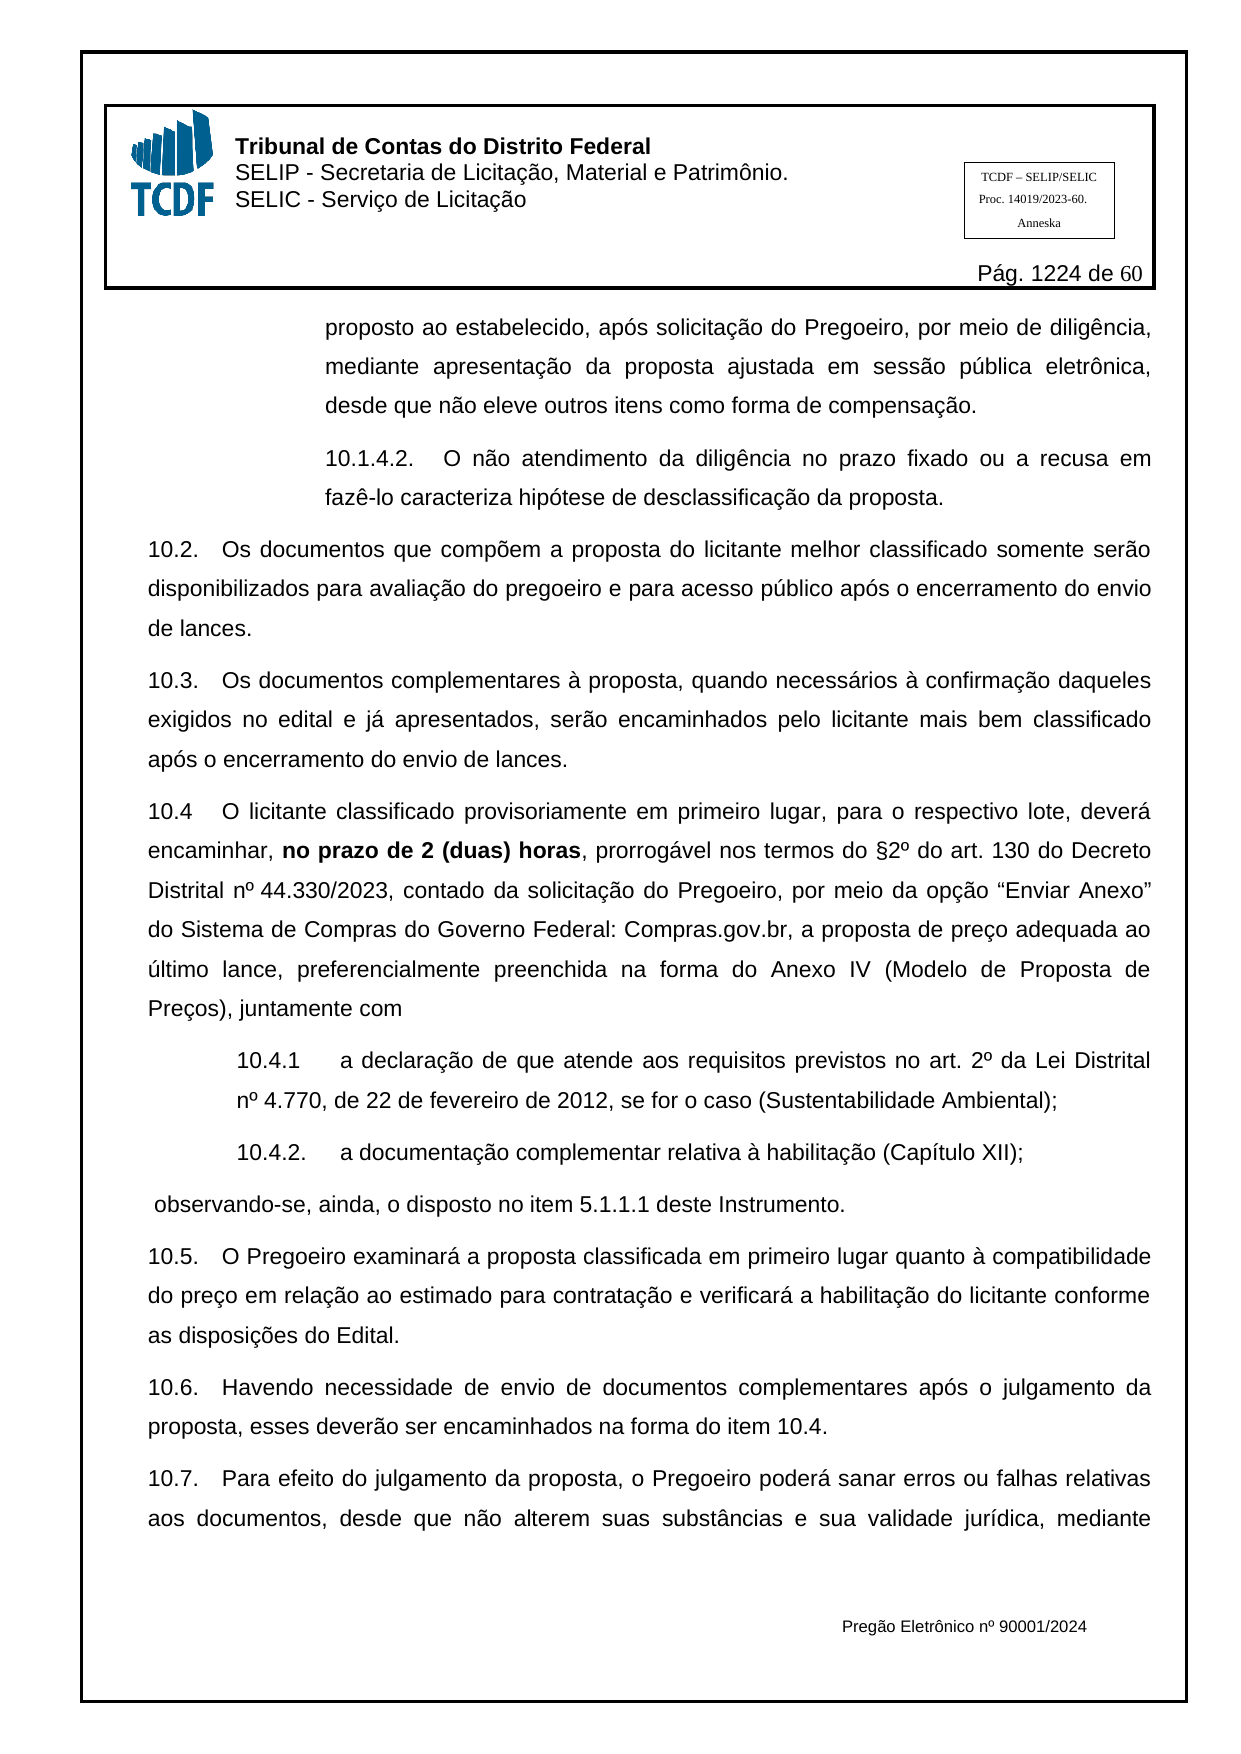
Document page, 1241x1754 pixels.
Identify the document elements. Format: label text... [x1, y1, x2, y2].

text 10.2. Os documentos que compõem a proposta do licitante melhor classificado somente serão disponibilizados para avaliação do pregoeiro e para acesso público após o encerramento do envio de lances. [148, 536, 1152, 641]
text 10.4.1 a declaração de que atende aos requisitos previstos no art. 2º da Lei Distrital nº 4.770, de 22 de fevereiro de 2012, se for o caso (Sustentabilidade Ambiental); [236, 1047, 1152, 1113]
text 10.1.4.2. O não atendimento da diligência no prazo fixado ou a recusa em fazê-lo caracteriza hipótese de desclassificação da proposta. [325, 444, 1152, 510]
text 10.4.2. a documentação complementar relativa à habilitação (Capítulo XII); [236, 1139, 1152, 1165]
text 10.3. Os documentos complementares à proposta, quando necessários à confirmação daqueles exigidos no edital e já apresentados, serão encaminhados pelo licitante mais bem classificado após o encerramento do envio de lances. [148, 667, 1152, 772]
text 10.4 O licitante classificado provisoriamente em primeiro lugar, para o respectivo lote, deverá encaminhar, no prazo de 2 (duas) horas, prorrogável nos termos do §2º do art. 130 do Decreto Distrital nº 44.330/2023, contado da solicitação do Pregoeiro, por meio da opção “Enviar Anexo” do Sistema de Compras do Governo Federal: Compras.gov.br, a proposta de preço adequada ao último lance, preferencialmente preenchida na forma do Anexo IV (Modelo de Proposta de Preços), juntamente com [148, 798, 1152, 1022]
text 10.5. O Pregoeiro examinará a proposta classificada em primeiro lugar quanto à compatibilidade do preço em relação ao estimado para contratação e verificará a habilitação do licitante conforme as disposições do Edital. [148, 1243, 1152, 1348]
picture [116, 107, 228, 218]
text 10.6. Havendo necessidade de envio de documentos complementares após o julgamento da proposta, esses deverão ser encaminhados na forma do item 10.4. [148, 1373, 1152, 1439]
text observando-se, ainda, o disposto no item 5.1.1.1 deste Instrumento. [148, 1191, 1152, 1217]
